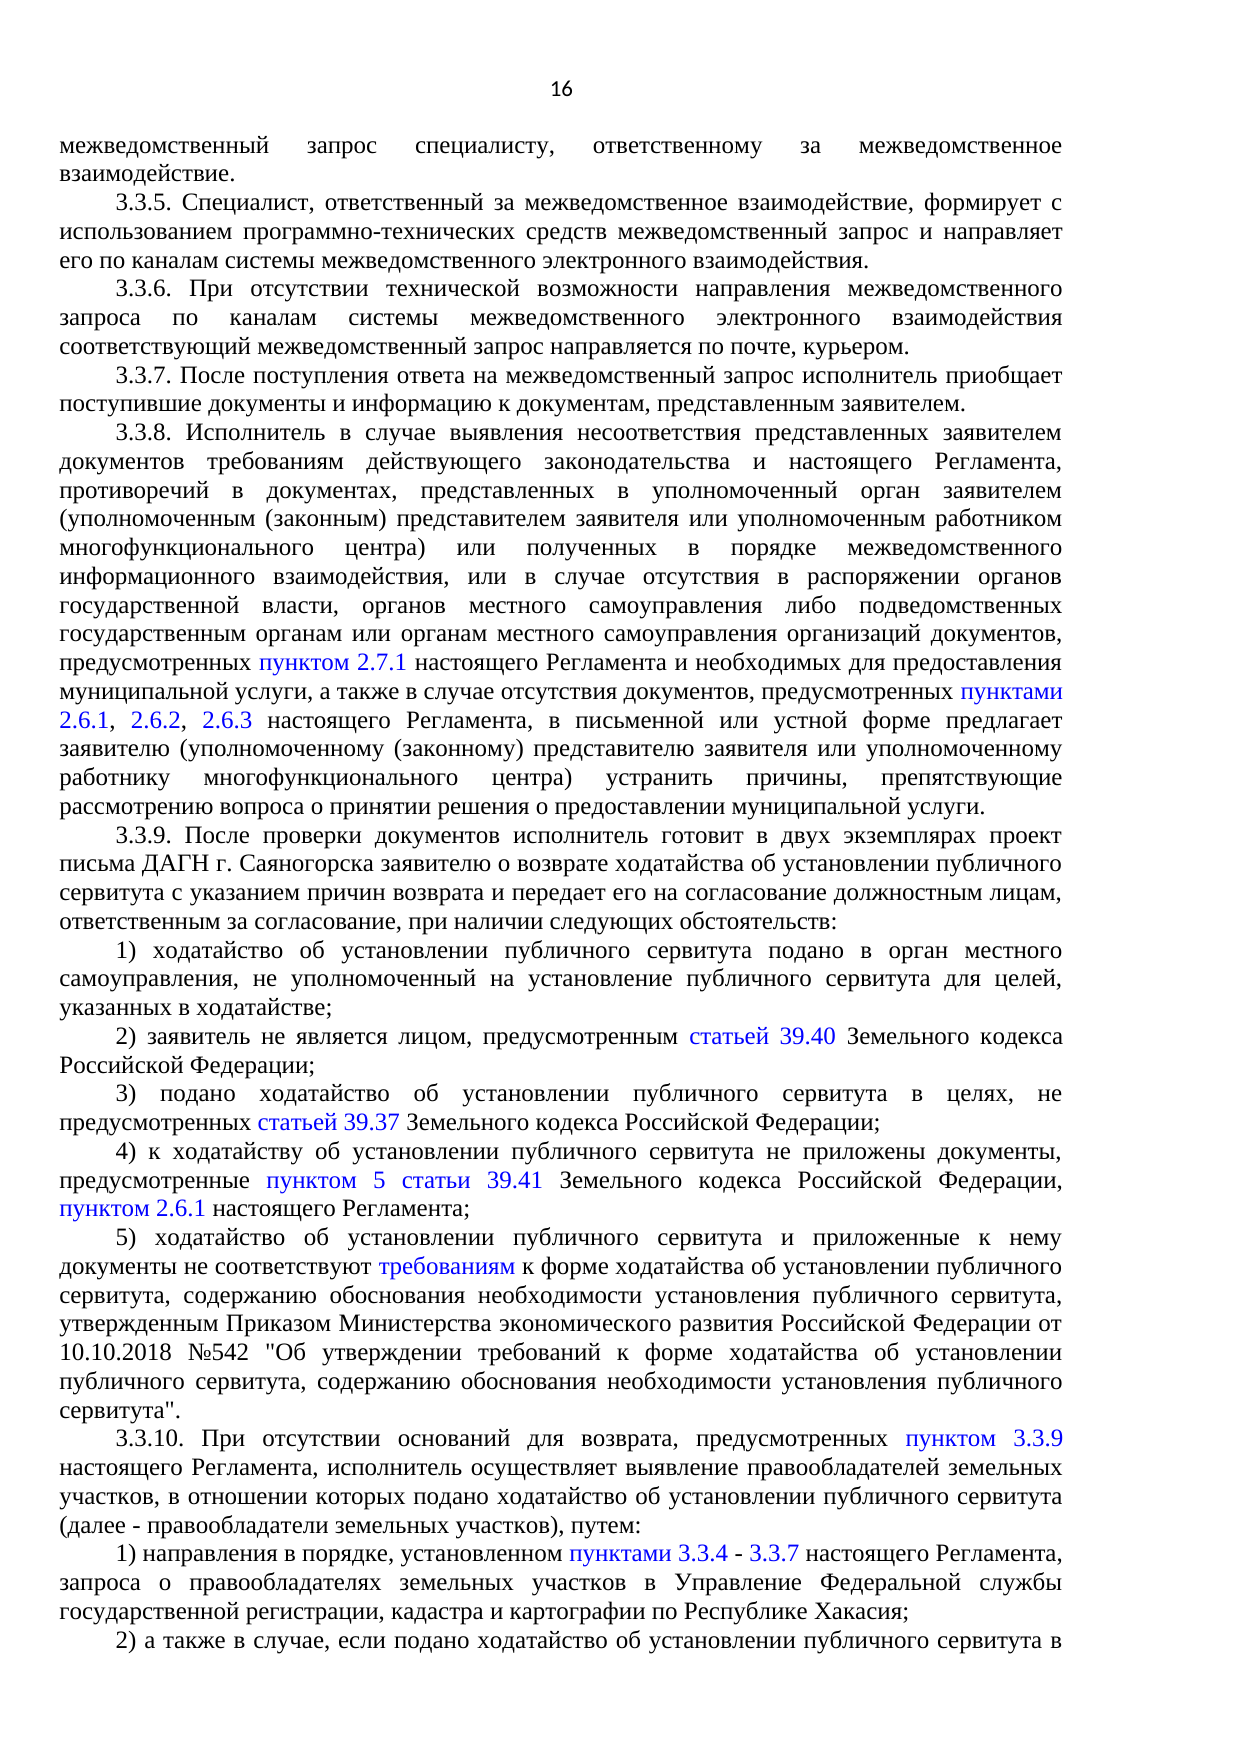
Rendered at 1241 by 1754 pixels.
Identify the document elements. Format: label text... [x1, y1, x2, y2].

text 1) ходатайство об установлении публичного сервитута подано в орган местного самоуправления, не уполномоченный на установление публичного сервитута для целей, указанных в ходатайстве; [59, 935, 1063, 1021]
text 5) ходатайство об установлении публичного сервитута и приложенные к нему документы не соответствуют требованиям к форме ходатайства об установлении публичного сервитута, содержанию обоснования необходимости установления публичного сервитута, утвержденным Приказом Министерства экономического развития Российской Федерации от 10.10.2018 №542 "Об утверждении требований к форме ходатайства об установлении публичного сервитута, содержанию обоснования необходимости установления публичного сервитута". [59, 1222, 1063, 1423]
text 3.3.7. После поступления ответа на межведомственный запрос исполнитель приобщает поступившие документы и информацию к документам, представленным заявителем. [59, 360, 1063, 417]
text 3) подано ходатайство об установлении публичного сервитута в целях, не предусмотренных статьей 39.37 Земельного кодекса Российской Федерации; [59, 1078, 1063, 1136]
text 1) направления в порядке, установленном пунктами 3.3.4 - 3.3.7 настоящего Регламента, запроса о правообладателях земельных участков в Управление Федеральной службы государственной регистрации, кадастра и картографии по Республике Хакасия; [59, 1538, 1063, 1625]
text 3.3.8. Исполнитель в случае выявления несоответствия представленных заявителем документов требованиям действующего законодательства и настоящего Регламента, противоречий в документах, представленных в уполномоченный орган заявителем (уполномоченным (законным) представителем заявителя или уполномоченным работником многофункционального центра) или полученных в порядке межведомственного информационного взаимодействия, или в случае отсутствия в распоряжении органов государственной власти, органов местного самоуправления либо подведомственных государственным органам или органам местного самоуправления организаций документов, предусмотренных пунктом 2.7.1 настоящего Регламента и необходимых для предоставления муниципальной услуги, а также в случае отсутствия документов, предусмотренных пунктами 2.6.1, 2.6.2, 2.6.3 настоящего Регламента, в письменной или устной форме предлагает заявителю (уполномоченному (законному) представителю заявителя или уполномоченному работнику многофункционального центра) устранить причины, препятствующие рассмотрению вопроса о принятии решения о предоставлении муниципальной услуги. [59, 417, 1063, 820]
text 3.3.5. Специалист, ответственный за межведомственное взаимодействие, формирует с использованием программно-технических средств межведомственный запрос и направляет его по каналам системы межведомственного электронного взаимодействия. [59, 187, 1063, 273]
text 4) к ходатайству об установлении публичного сервитута не приложены документы, предусмотренные пунктом 5 статьи 39.41 Земельного кодекса Российской Федерации, пунктом 2.6.1 настоящего Регламента; [59, 1136, 1063, 1222]
text 3.3.9. После проверки документов исполнитель готовит в двух экземплярах проект письма ДАГН г. Саяногорска заявителю о возврате ходатайства об установлении публичного сервитута с указанием причин возврата и передает его на согласование должностным лицам, ответственным за согласование, при наличии следующих обстоятельств: [59, 820, 1063, 935]
text 2) заявитель не является лицом, предусмотренным статьей 39.40 Земельного кодекса Российской Федерации; [59, 1021, 1063, 1078]
text 3.3.10. При отсутствии оснований для возврата, предусмотренных пунктом 3.3.9 настоящего Регламента, исполнитель осуществляет выявление правообладателей земельных участков, в отношении которых подано ходатайство об установлении публичного сервитута (далее - правообладатели земельных участков), путем: [59, 1423, 1063, 1538]
text 3.3.6. При отсутствии технической возможности направления межведомственного запроса по каналам системы межведомственного электронного взаимодействия соответствующий межведомственный запрос направляется по почте, курьером. [59, 273, 1063, 360]
